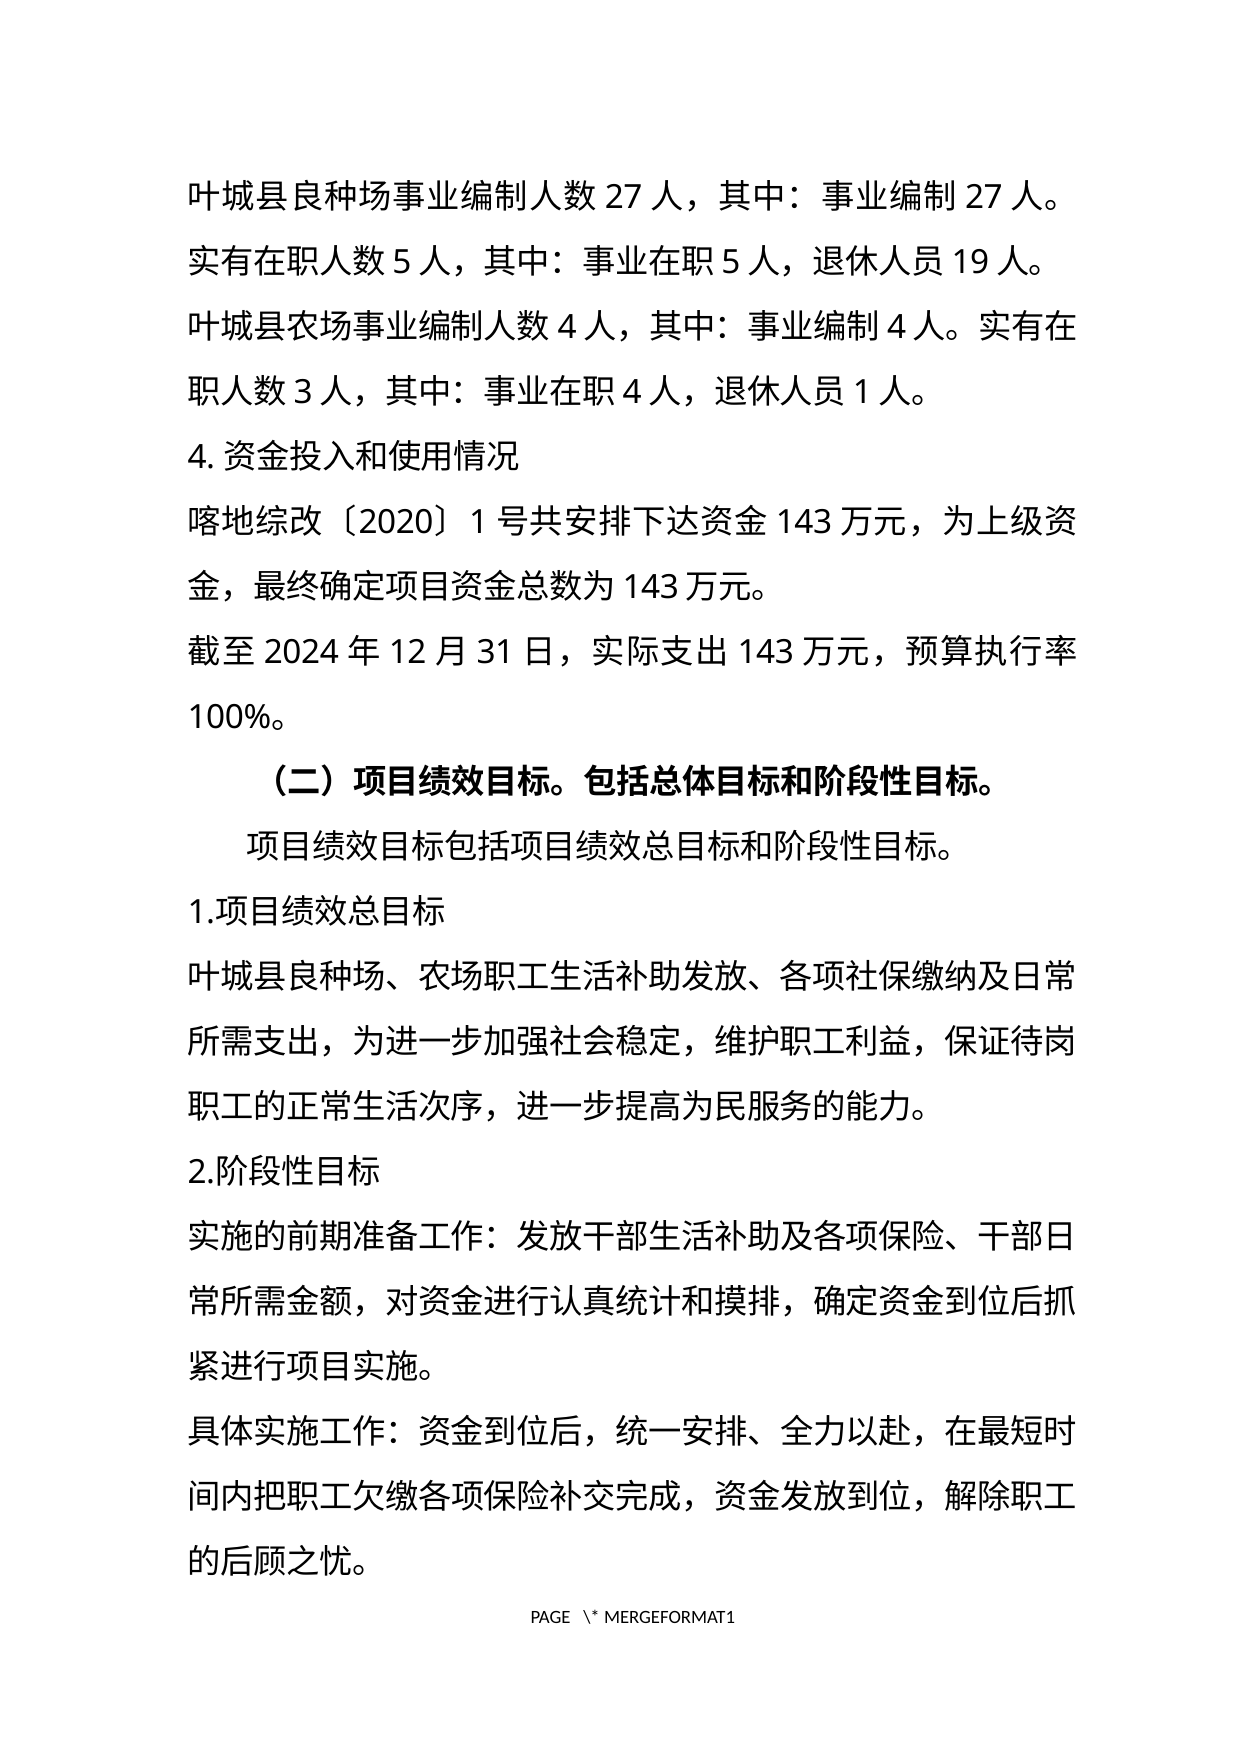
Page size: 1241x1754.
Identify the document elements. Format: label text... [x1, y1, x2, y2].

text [187, 812, 1078, 1592]
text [187, 162, 1078, 747]
text （二）项目绩效目标。包括总体目标和阶段性目标。 [187, 747, 1078, 812]
